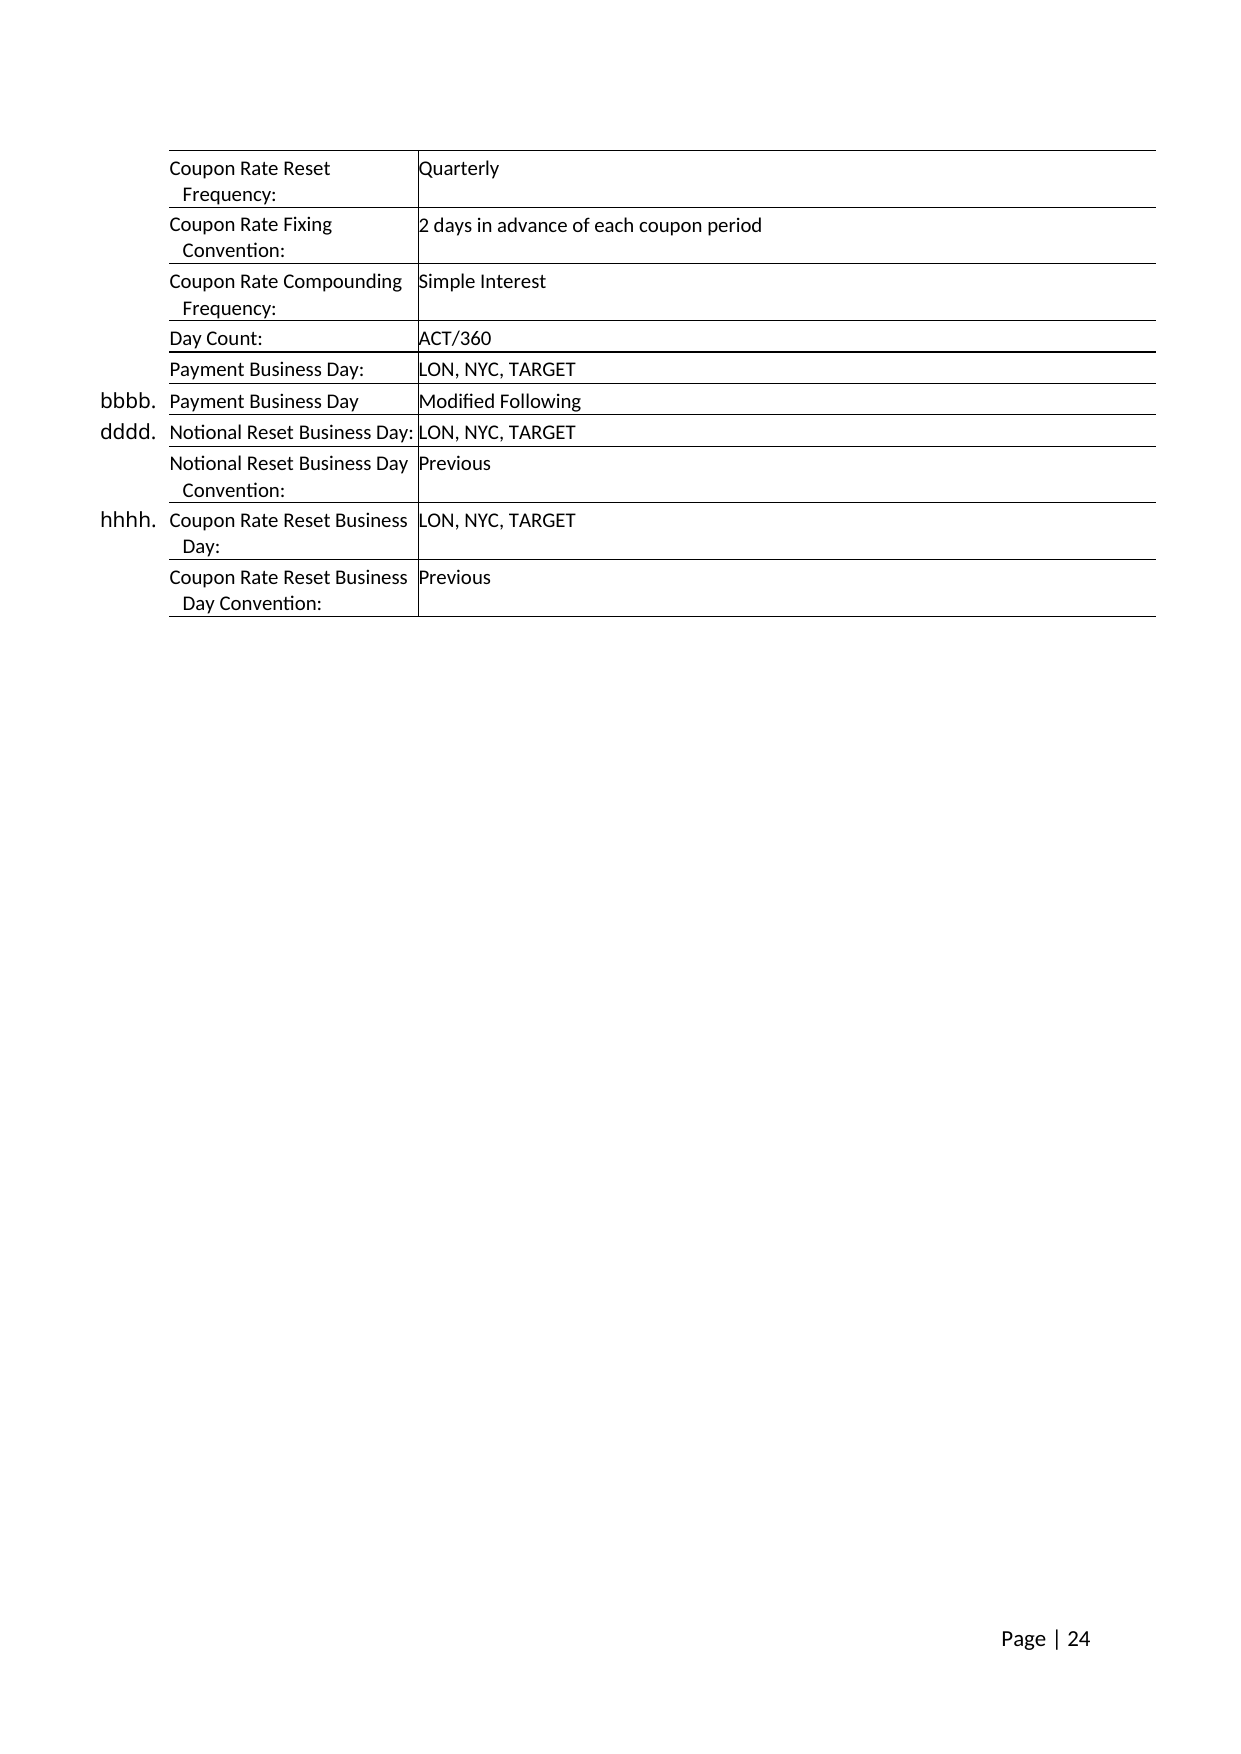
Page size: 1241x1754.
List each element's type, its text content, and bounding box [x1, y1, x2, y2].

table_cell Notional Reset Business Day: [169, 415, 418, 446]
table_cell LON, NYC, TARGET [419, 415, 1156, 446]
table_cell Coupon Rate Compounding Frequency: [169, 264, 418, 320]
table_cell ACT/360 [419, 321, 1156, 351]
table_cell Coupon Rate Reset Business Day: [169, 503, 418, 559]
table_cell Payment Business Day: [169, 353, 418, 383]
table_cell Day Count: [169, 321, 418, 351]
table_cell Notional Reset Business Day Convention: [169, 447, 418, 502]
table_cell Previous [419, 447, 1156, 502]
table_cell LON, NYC, TARGET [419, 353, 1156, 383]
table_cell Payment Business Day [169, 384, 418, 414]
table_cell Coupon Rate Reset Business Day Convention: [169, 560, 418, 616]
table_cell Coupon Rate Fixing Convention: [169, 208, 418, 263]
table_cell 2 days in advance of each coupon period [419, 208, 1156, 263]
table_cell Simple Interest [419, 264, 1156, 320]
table_cell Coupon Rate Reset Frequency: [169, 151, 418, 207]
table_cell Modified Following [419, 384, 1156, 414]
table_cell Previous [419, 560, 1156, 616]
table_cell Quarterly [419, 151, 1156, 207]
table_cell LON, NYC, TARGET [419, 503, 1156, 559]
